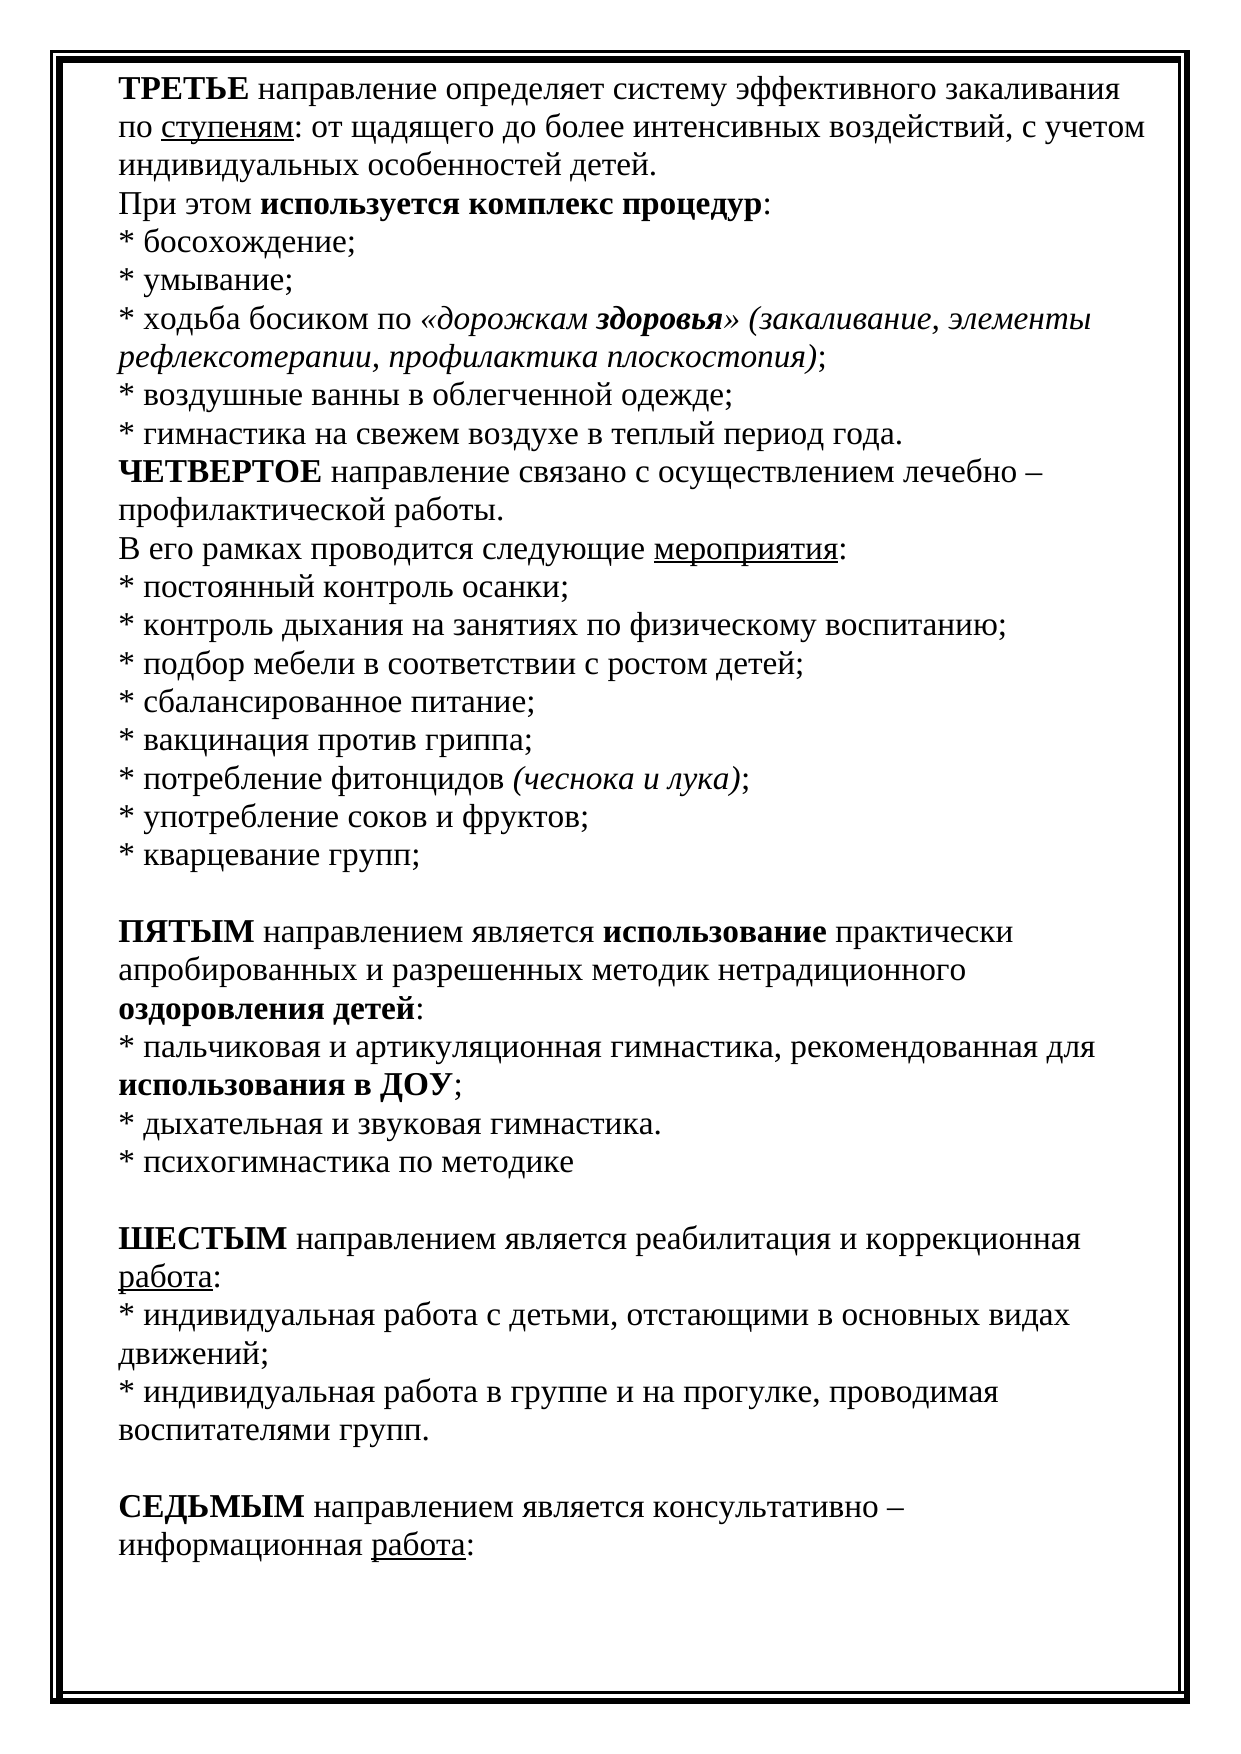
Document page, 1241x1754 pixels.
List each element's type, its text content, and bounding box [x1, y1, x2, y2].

text * кварцевание групп; [118, 834, 1152, 873]
text СЕДЬМЫМ направлением является консультативно – информационная работа: [118, 1486, 1152, 1563]
text * дыхательная и звуковая гимнастика. [118, 1103, 1152, 1141]
text * ходьба босиком по «дорожкам здоровья» (закаливание, элементы рефлексотерапии, профилактика плоскостопия); [118, 298, 1152, 374]
text При этом используется комплекс процедур: [118, 183, 1152, 221]
text * индивидуальная работа в группе и на прогулке, проводимая воспитателями групп. [118, 1371, 1152, 1448]
text ПЯТЫМ направлением является использование практически апробированных и разрешенных методик нетрадиционного оздоровления детей: [118, 911, 1152, 1026]
text * умывание; [118, 259, 1152, 298]
text * гимнастика на свежем воздухе в теплый период года. [118, 413, 1152, 451]
text * вакцинация против гриппа; [118, 719, 1152, 758]
text ЧЕТВЕРТОЕ направление связано с осуществлением лечебно – профилактической работы. [118, 451, 1152, 528]
text * индивидуальная работа с детьми, отстающими в основных видах движений; [118, 1294, 1152, 1371]
text * сбалансированное питание; [118, 681, 1152, 719]
text В его рамках проводится следующие мероприятия: [118, 528, 1152, 566]
text * психогимнастика по методике [118, 1141, 1152, 1179]
text * воздушные ванны в облегченной одежде; [118, 374, 1152, 413]
text * контроль дыхания на занятиях по физическому воспитанию; [118, 604, 1152, 643]
text ШЕСТЫМ направлением является реабилитация и коррекционная работа: [118, 1218, 1152, 1294]
text * потребление фитонцидов (чеснока и лука); [118, 758, 1152, 796]
text * пальчиковая и артикуляционная гимнастика, рекомендованная для использования в ДОУ; [118, 1026, 1152, 1103]
text * постоянный контроль осанки; [118, 566, 1152, 604]
text * употребление соков и фруктов; [118, 796, 1152, 834]
text * босохождение; [118, 221, 1152, 259]
text ТРЕТЬЕ направление определяет систему эффективного закаливания по ступеням: от щадящего до более интенсивных воздействий, с учетом индивидуальных особенностей детей. [118, 68, 1152, 183]
text * подбор мебели в соответствии с ростом детей; [118, 643, 1152, 681]
